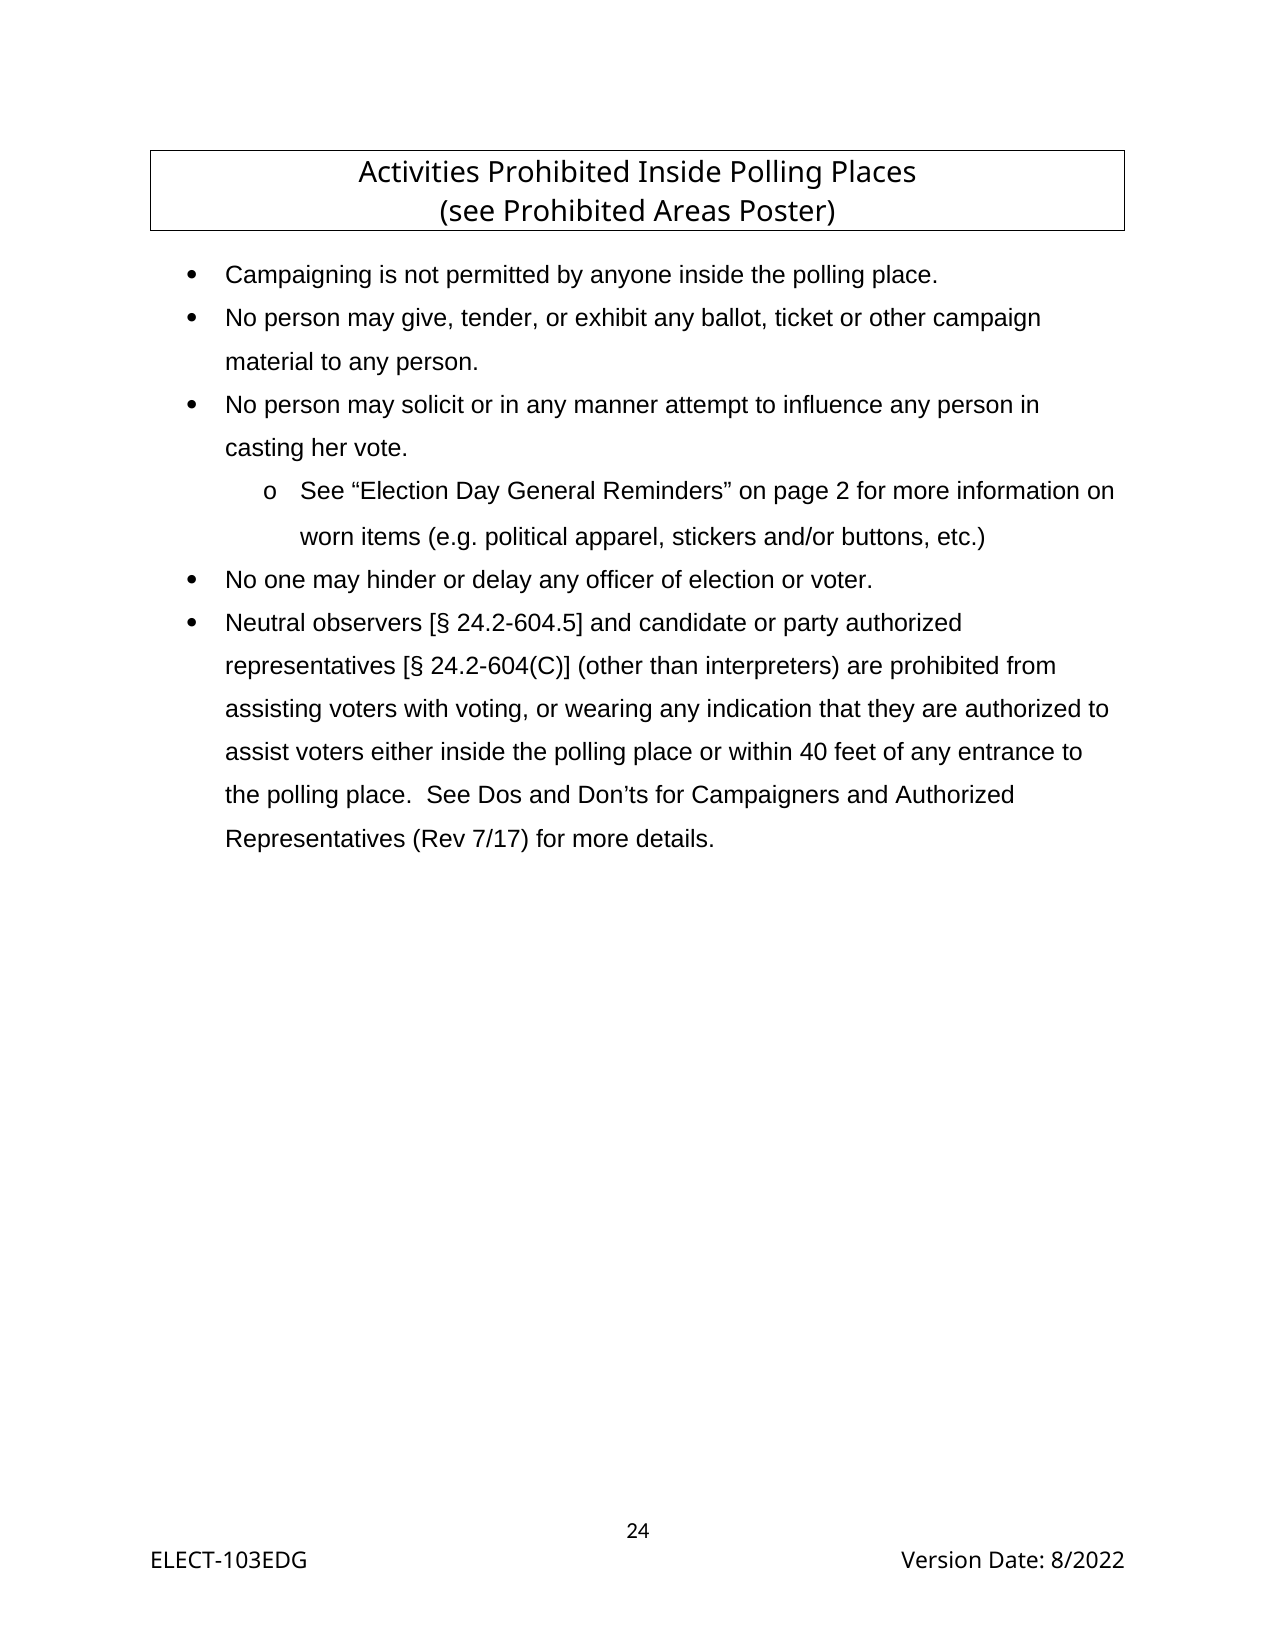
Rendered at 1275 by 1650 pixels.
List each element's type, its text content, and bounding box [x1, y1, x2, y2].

list No person may solicit or in any manner attempt to influence any person in casting her vote. [187, 390, 1125, 462]
table_header Activities Prohibited Inside Polling Places (see Prohibited Areas Poster) [151, 151, 1124, 230]
list See “Election Day General Reminders” on page 2 for more information on worn items (e.g. political apparel, stickers and/or buttons, etc.) [262, 476, 1125, 550]
list No person may give, tender, or exhibit any ballot, ticket or other campaign material to any person. [187, 303, 1125, 375]
list Neutral observers [§ 24.2-604.5] and candidate or party authorized representatives [§ 24.2-604(C)] (other than interpreters) are prohibited from assisting voters with voting, or wearing any indication that they are authorized to assist voters either inside the polling place or within 40 feet of any entrance to the polling place. See Dos and Don’ts for Campaigners and Authorized Representatives (Rev 7/17) for more details. [187, 608, 1125, 852]
list No one may hinder or delay any officer of election or voter. [187, 564, 1125, 593]
list Campaigning is not permitted by anyone inside the polling place. [187, 260, 1125, 289]
